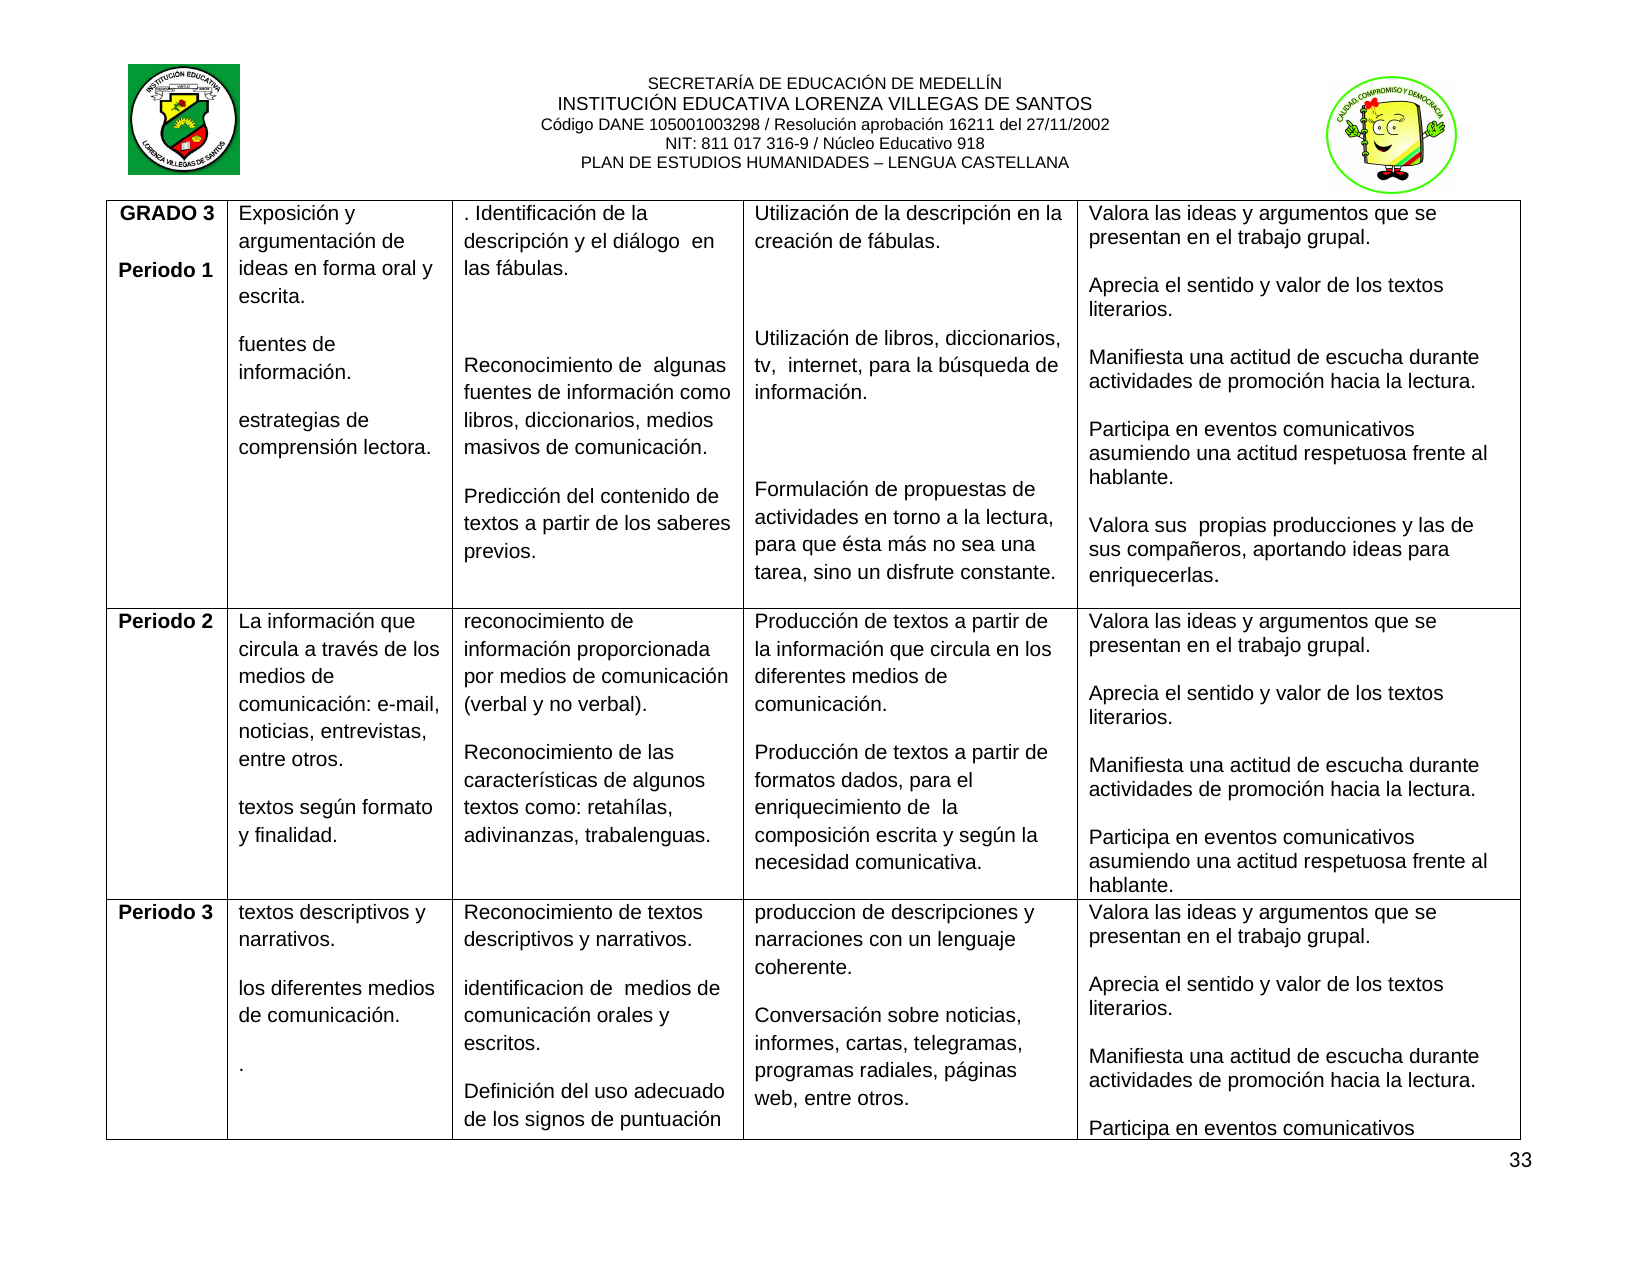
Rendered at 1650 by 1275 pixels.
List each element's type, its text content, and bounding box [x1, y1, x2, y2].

table_cell GRADO 3 Periodo 1 [107, 201, 227, 608]
table_cell La información que circula a través de los medios de comunicación: e-mail, noticias, entrevistas, entre otros. textos según formato y finalidad. [228, 609, 452, 899]
table_cell Utilización de la descripción en la creación de fábulas. Utilización de libros, diccionarios, tv, internet, para la búsqueda de información. Formulación de propuestas de actividades en torno a la lectura, para que ésta más no sea una tarea, sino un disfrute constante. [744, 201, 1077, 608]
table_cell Exposición y argumentación de ideas en forma oral y escrita. fuentes de información. estrategias de comprensión lectora. [228, 201, 452, 608]
table_cell Valora las ideas y argumentos que se presentan en el trabajo grupal. Aprecia el sentido y valor de los textos literarios. Manifiesta una actitud de escucha durante actividades de promoción hacia la lectura. Participa en eventos comunicativos asumiendo una actitud respetuosa frente al hablante. Valora sus propias producciones y las de sus compañeros, aportando ideas para enriquecerlas. [1078, 201, 1520, 608]
table_cell textos descriptivos y narrativos. los diferentes medios de comunicación. . [228, 900, 452, 1139]
table_cell . Identificación de la descripción y el diálogo en las fábulas. Reconocimiento de algunas fuentes de información como libros, diccionarios, medios masivos de comunicación. Predicción del contenido de textos a partir de los saberes previos. [453, 201, 743, 608]
table_cell Periodo 3 [107, 900, 227, 1139]
picture [1326, 76, 1457, 194]
table_cell Producción de textos a partir de la información que circula en los diferentes medios de comunicación. Producción de textos a partir de formatos dados, para el enriquecimiento de la composición escrita y según la necesidad comunicativa. [744, 609, 1077, 899]
picture [128, 64, 240, 175]
table_cell reconocimiento de información proporcionada por medios de comunicación (verbal y no verbal). Reconocimiento de las características de algunos textos como: retahílas, adivinanzas, trabalenguas. [453, 609, 743, 899]
table_cell Periodo 2 [107, 609, 227, 899]
